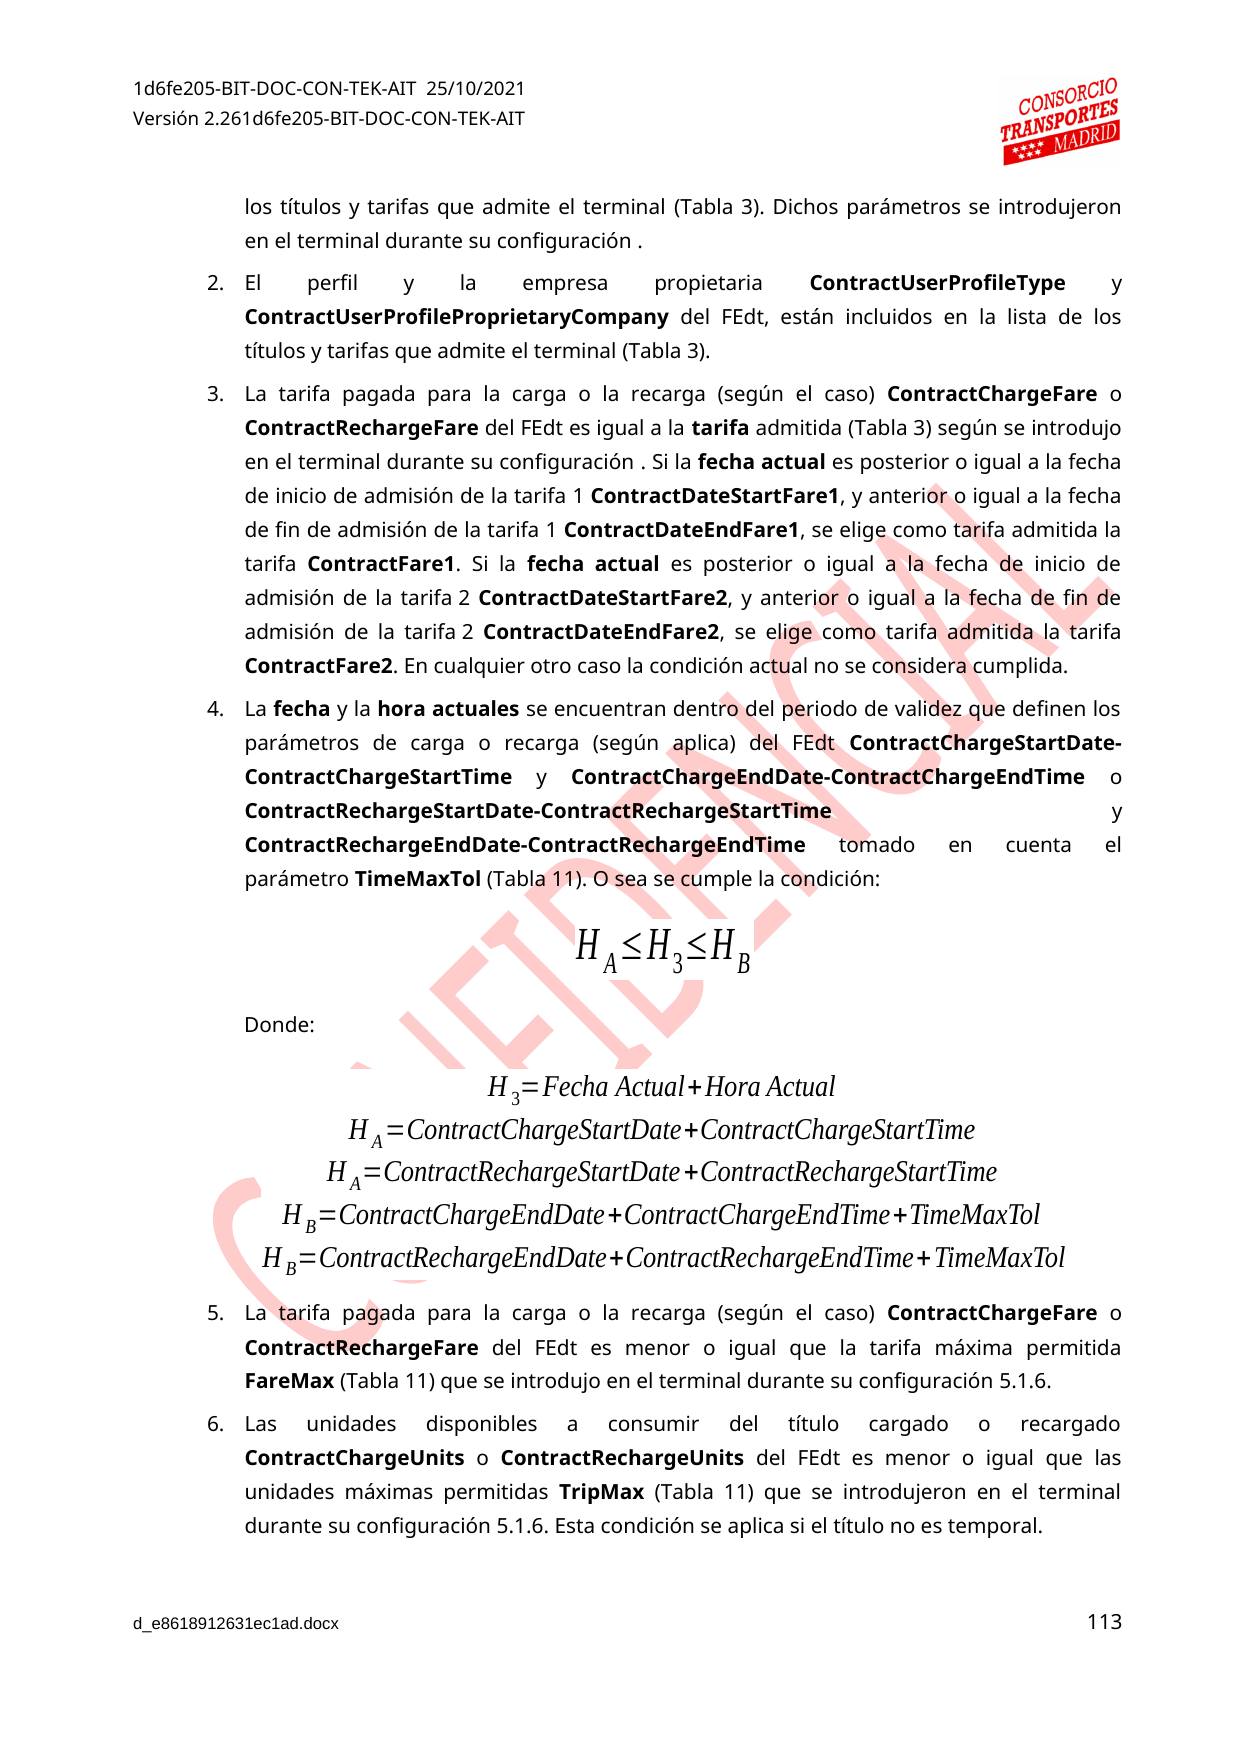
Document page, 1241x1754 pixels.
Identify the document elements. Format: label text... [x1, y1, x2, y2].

text Donde: [244, 1011, 1122, 1039]
picture [996, 76, 1122, 166]
list La tarifa pagada para la carga o la recarga (según el caso) ContractChargeFare o ContractRechargeFare del FEdt es igual a la tarifa admitida (Tabla 4) según se introdujo en el terminal durante su configuración 0. Si la fecha actual es posterior o igual a la fecha de inicio de admisión de la tarifa 1 ContractDateStartFare1, y anterior o igual a la fecha de fin de admisión de la tarifa 1 ContractDateEndFare1, se elige como tarifa admitida 1. Si la fecha actual es posterior o igual a la fecha de inicio de admisión de la tarifa 2 ContractDateStartFare2, y anterior o igual a la fecha de fin de admisión de la tarifa 2 ContractDateEndFare2, se elige como tarifa admitida 2. En cualquier otro caso la condición actual no se considera cumplida. [207, 379, 1122, 680]
